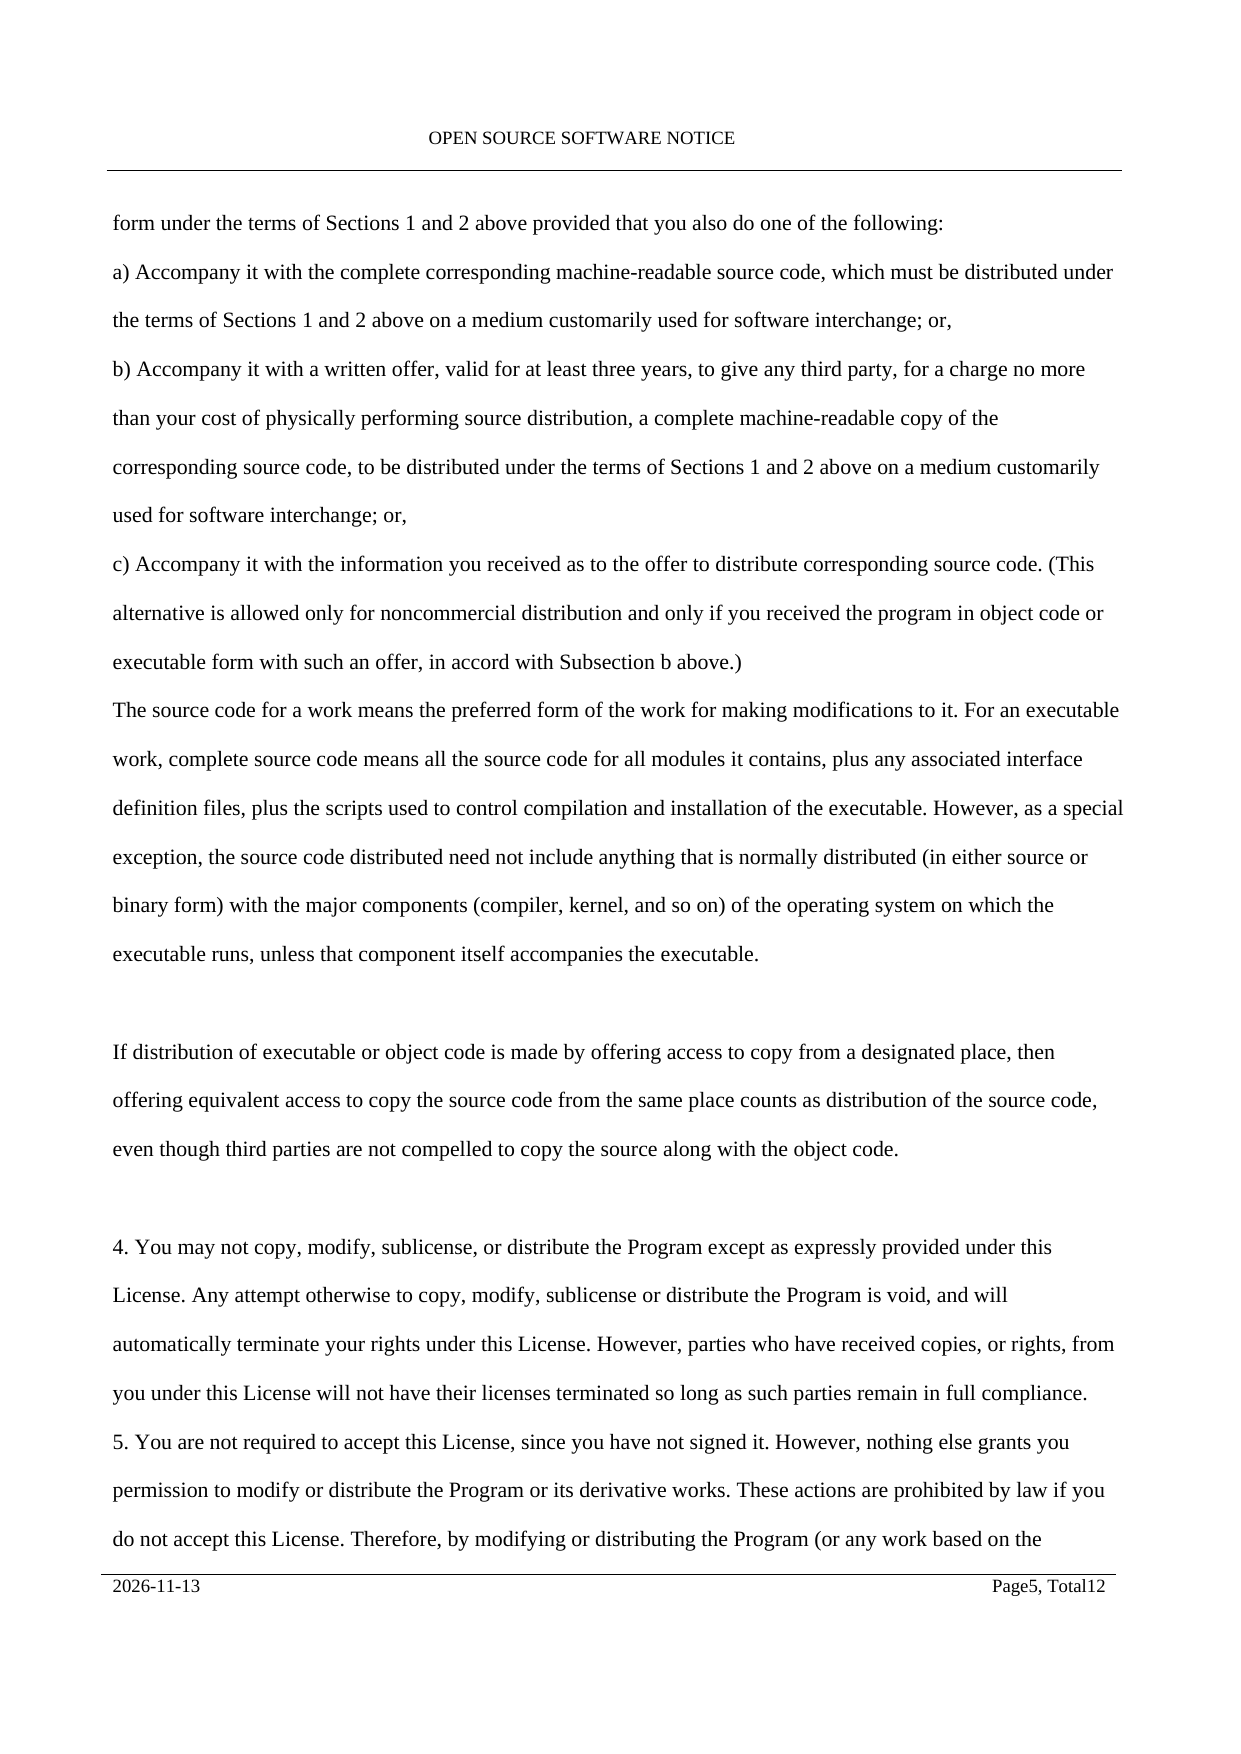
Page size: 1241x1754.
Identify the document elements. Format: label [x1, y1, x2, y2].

text [112, 206, 1128, 1555]
